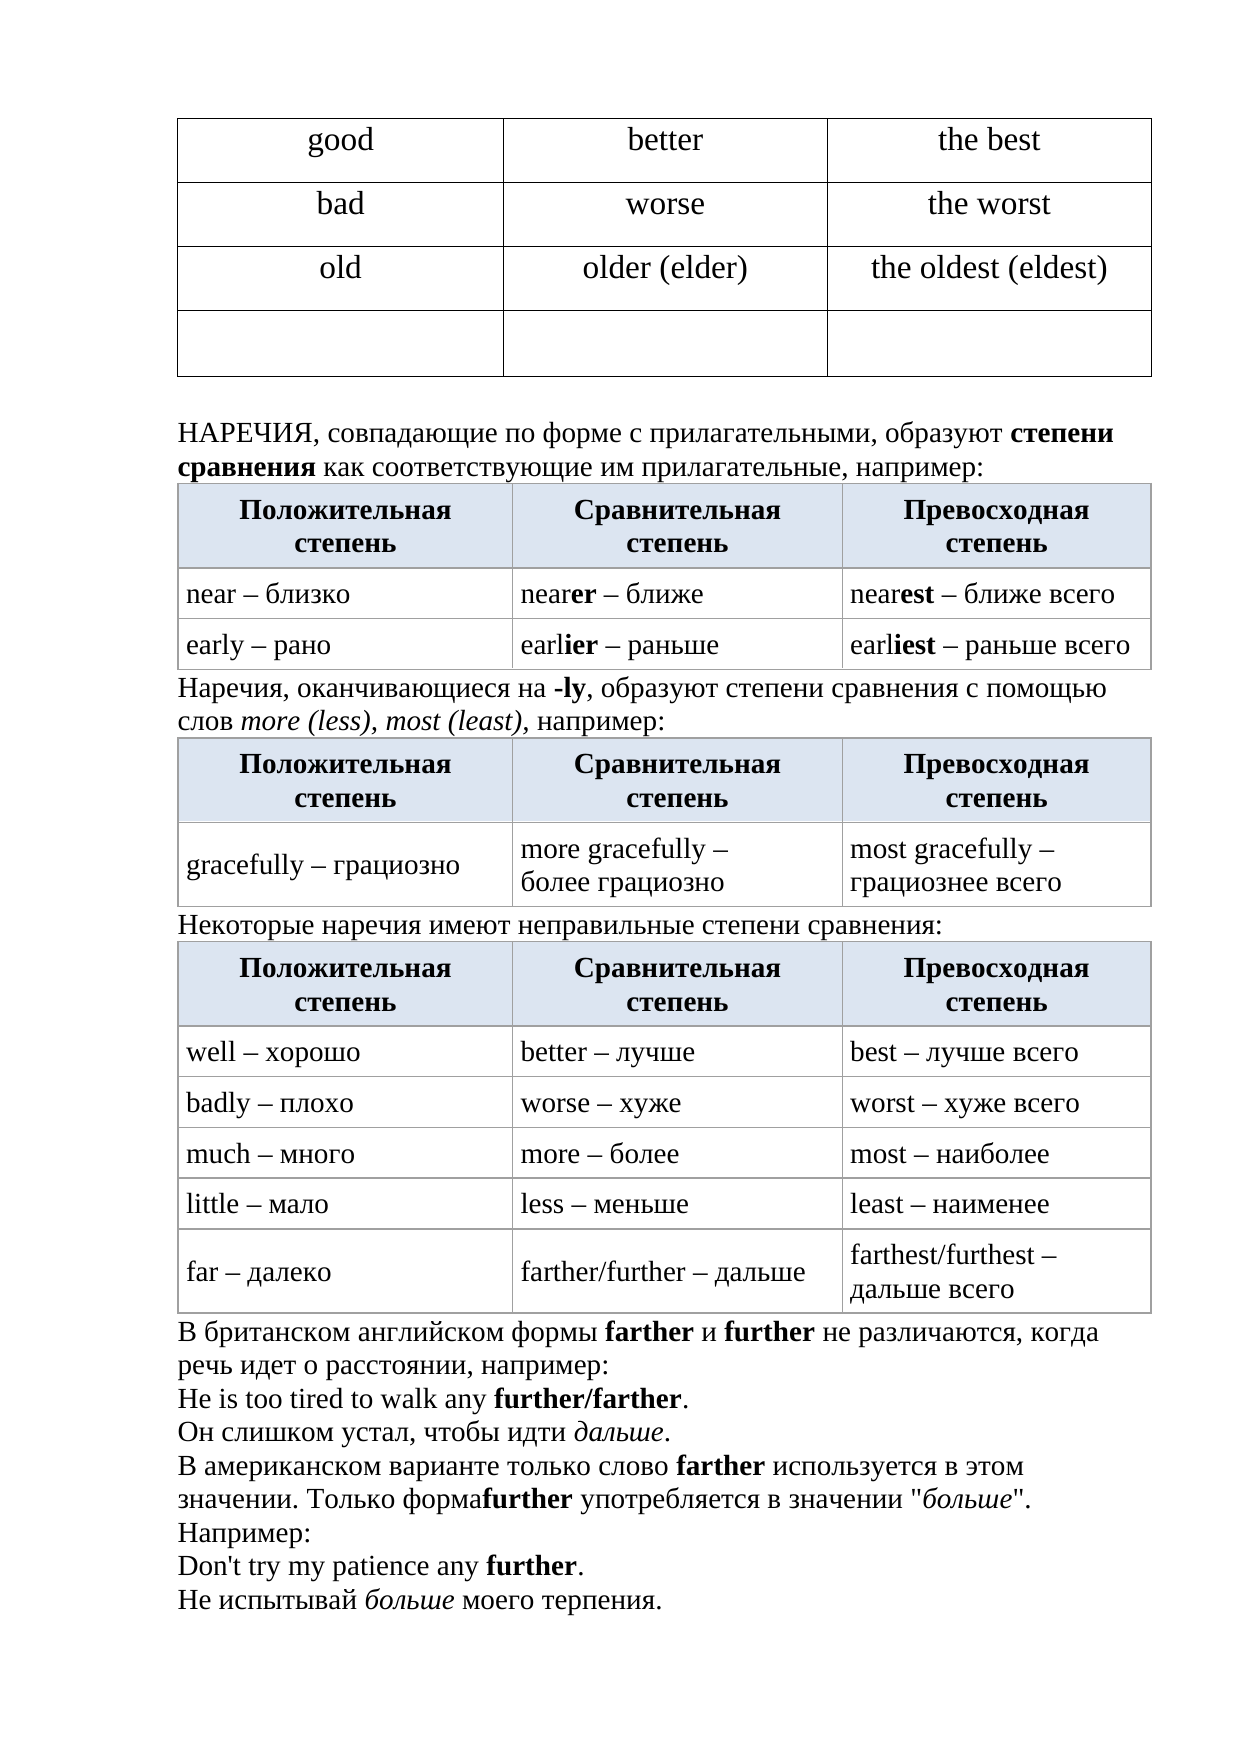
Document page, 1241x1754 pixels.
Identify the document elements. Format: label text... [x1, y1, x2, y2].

table_cell earlier – раньше [513, 619, 842, 668]
table_cell the best [828, 119, 1151, 182]
table_cell the oldest (eldest) [828, 247, 1151, 310]
table_header Положительная степень [179, 484, 512, 567]
table_cell nearer – ближе [513, 569, 842, 618]
table_cell more – более [513, 1128, 842, 1177]
text В американском варианте только слово fаrther используется в этом значении. Только формаfurther употребляется в значении "больше". [177, 1448, 1152, 1515]
table_cell gracefully – грациозно [179, 823, 512, 906]
table_cell little – мало [179, 1179, 512, 1228]
table_cell less – меньше [513, 1179, 842, 1228]
table_cell early – рано [179, 619, 512, 668]
table_cell bad [178, 183, 503, 246]
table_header Сравнительная степень [513, 739, 842, 821]
table_cell much – много [179, 1128, 512, 1177]
table_cell most – наиболее [843, 1128, 1150, 1177]
table_cell most gracefully – грациознее всего [843, 823, 1150, 906]
table_header Сравнительная степень [513, 942, 842, 1025]
table_header Превосходная степень [843, 484, 1150, 567]
table_cell near – близко [179, 569, 512, 618]
table_cell farthest/furthest – дальше всего [843, 1230, 1150, 1312]
text В британском английском формы farther и further не различаются, когда речь идет о расстоянии, например: [177, 1314, 1152, 1381]
table_header Превосходная степень [843, 942, 1150, 1025]
table_cell better [504, 119, 827, 182]
table_cell [504, 311, 827, 376]
text Например: Don't try my patience any further. Не испытывай больше моего терпения. [177, 1515, 1152, 1616]
table_cell farther/further – дальше [513, 1230, 842, 1312]
table_cell worst – хуже всего [843, 1077, 1150, 1126]
table_cell earliest – раньше всего [843, 619, 1150, 668]
table_cell worse [504, 183, 827, 246]
text НАРЕЧИЯ, совпадающие по форме с прилагательными, образуют степени сравнения как соответствующие им прилагательные, например: [177, 416, 1152, 483]
table_cell older (elder) [504, 247, 827, 310]
table_cell better – лучше [513, 1027, 842, 1076]
table_cell old [178, 247, 503, 310]
table_header Положительная степень [179, 739, 512, 821]
table_cell more gracefully – более грациозно [513, 823, 842, 906]
table_cell the worst [828, 183, 1151, 246]
table_cell best – лучше всего [843, 1027, 1150, 1076]
table_cell good [178, 119, 503, 182]
text He is too tired to walk any further/farther. Он слишком устал, чтобы идти дальше. [177, 1381, 1152, 1448]
table_cell far – далеко [179, 1230, 512, 1312]
text Наречия, оканчивающиеся на -ly, образуют степени сравнения с помощью слов more (less), most (least), например: [177, 670, 1152, 737]
table_cell least – наименее [843, 1179, 1150, 1228]
table_cell worse – хуже [513, 1077, 842, 1126]
table_header Превосходная степень [843, 739, 1150, 821]
table_header Положительная степень [179, 942, 512, 1025]
table_header Сравнительная степень [513, 484, 842, 567]
table_cell badly – плохо [179, 1077, 512, 1126]
table_cell nearest – ближе всего [843, 569, 1150, 618]
text Некоторые наречия имеют неправильные степени сравнения: [177, 907, 1152, 941]
table_cell [178, 311, 503, 376]
table_cell well – хорошо [179, 1027, 512, 1076]
table_cell [828, 311, 1151, 376]
